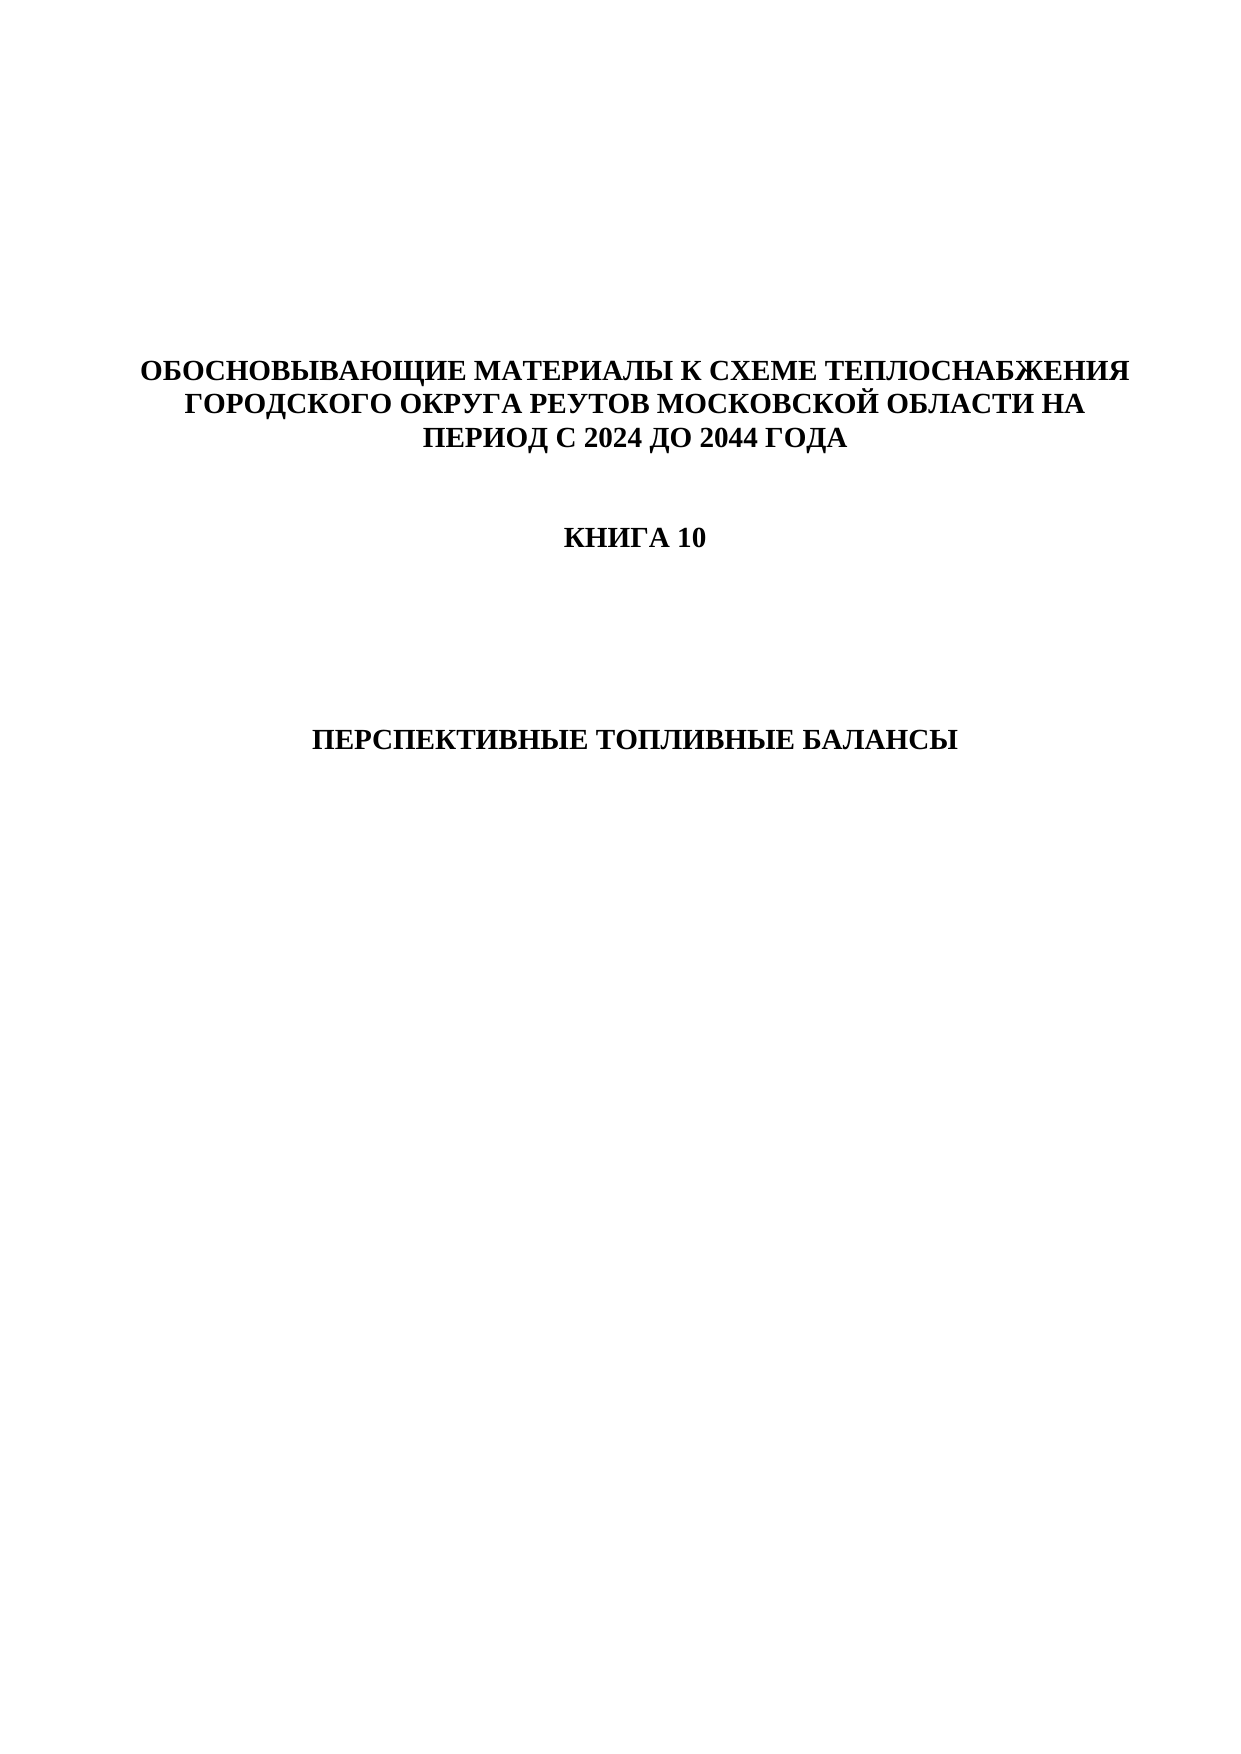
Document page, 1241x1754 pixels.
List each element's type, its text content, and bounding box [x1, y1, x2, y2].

text ОБОСНОВЫВАЮЩИЕ МАТЕРИАЛЫ К СХЕМЕ ТЕПЛОСНАБЖЕНИЯ [118, 353, 1152, 386]
text КНИГА 10 [118, 521, 1152, 554]
text ПЕРСПЕКТИВНЫЕ ТОПЛИВНЫЕ БАЛАНСЫ [118, 722, 1152, 755]
text ГОРОДСКОГО ОКРУГА РЕУТОВ МОСКОВСКОЙ ОБЛАСТИ НА ПЕРИОД С 2024 ДО 2044 ГОДА [118, 386, 1152, 453]
